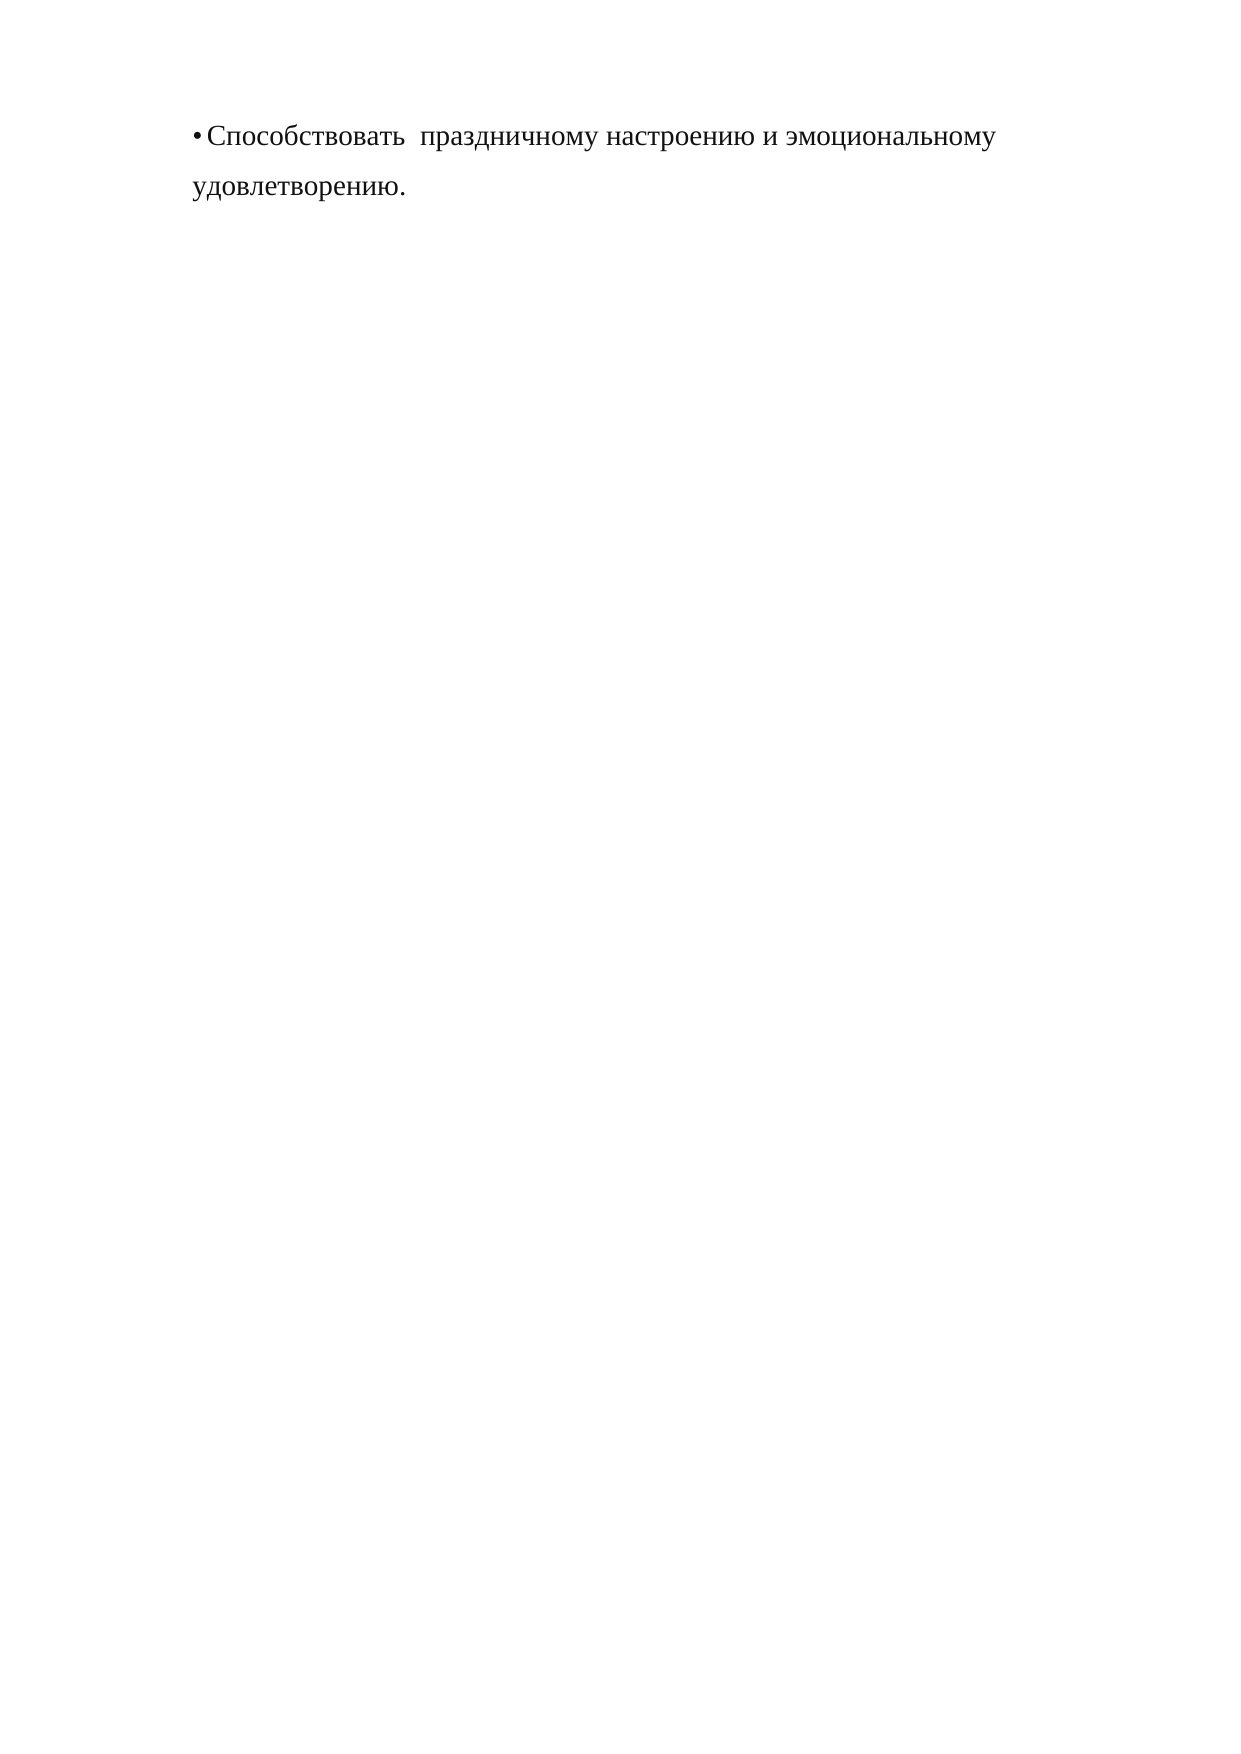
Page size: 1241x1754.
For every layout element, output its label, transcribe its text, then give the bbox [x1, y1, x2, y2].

list Способствовать праздничному настроению и эмоциональному удовлетворению. [192, 118, 1152, 202]
